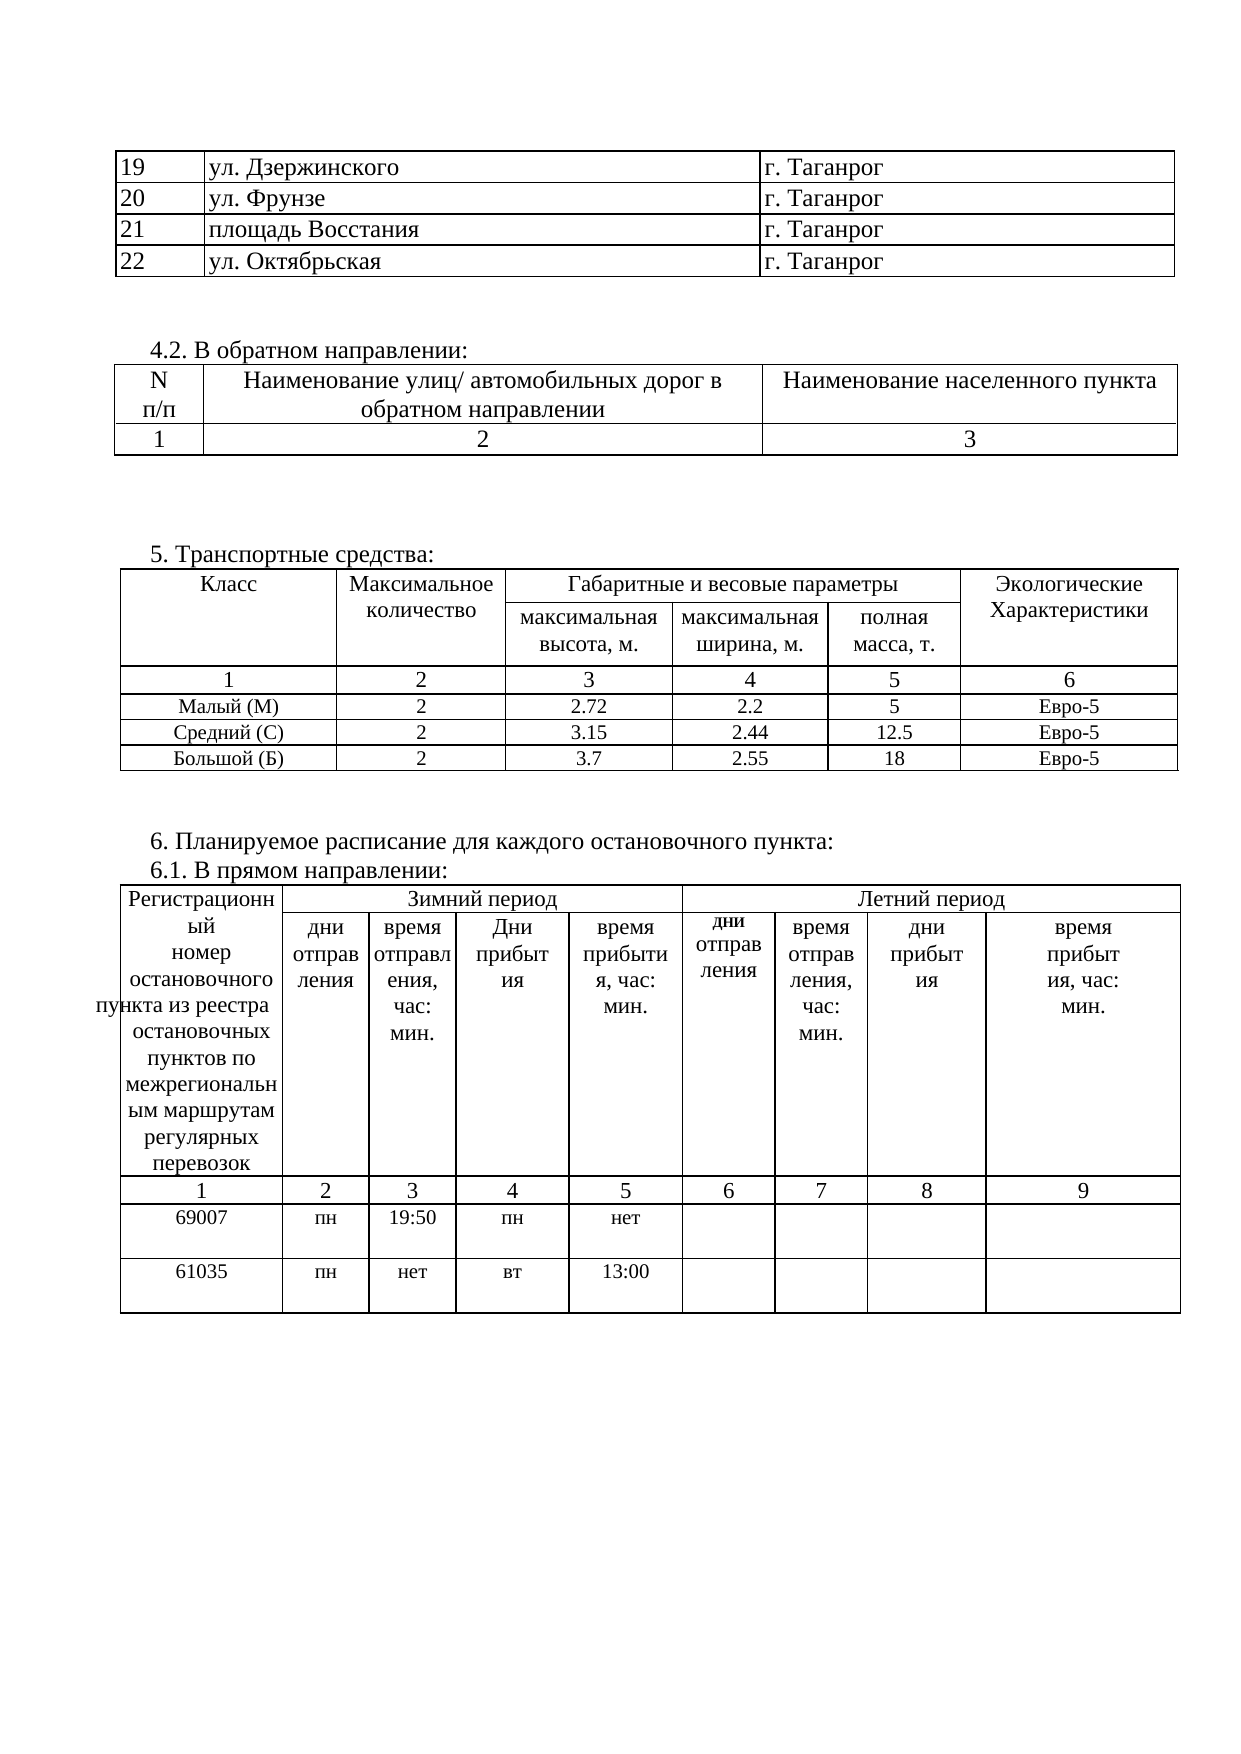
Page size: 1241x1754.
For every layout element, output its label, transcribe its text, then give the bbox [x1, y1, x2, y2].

table_cell время отправл ения, час: мин. [370, 913, 455, 1175]
table_cell Евро-5 [961, 695, 1177, 718]
table_cell нет [570, 1205, 682, 1258]
table_cell максимальная высота, м. [506, 603, 672, 665]
table_cell 9 [987, 1177, 1180, 1203]
table_cell время отправ ления, час: мин. [776, 913, 867, 1175]
table_cell ДНИ отправ ления [683, 913, 774, 1175]
table_cell вт [457, 1259, 568, 1312]
table_cell 19:50 [370, 1205, 455, 1258]
table_cell 5 [829, 695, 960, 718]
table_cell ул. Октябрьская [205, 246, 759, 276]
table_header Габаритные и весовые параметры [506, 570, 960, 602]
table_cell время прибыти я, час: мин. [570, 913, 682, 1175]
table_cell 3.7 [506, 746, 672, 770]
table_cell полная масса, т. [829, 603, 960, 665]
table_cell 4 [673, 667, 827, 693]
text 5. Транспортные средства: [150, 539, 1090, 568]
table_cell Евро-5 [961, 746, 1177, 770]
table_cell 21 [117, 215, 204, 244]
table_cell пн [457, 1205, 568, 1258]
table_cell 13:00 [570, 1259, 682, 1312]
table_cell 2.72 [506, 695, 672, 718]
table_cell 61035 [121, 1259, 282, 1312]
table_cell 3 [763, 423, 1177, 454]
table_cell ул. Дзержинского [205, 152, 759, 181]
table_cell дни прибыт ия [868, 913, 985, 1175]
table_cell нет [370, 1259, 455, 1312]
text 6. Планируемое расписание для каждого остановочного пункта: [150, 826, 1090, 855]
table_cell 2 [337, 746, 505, 770]
table_cell 2 [204, 424, 762, 454]
table_cell 12.5 [829, 720, 960, 744]
table_cell максимальная ширина, м. [673, 603, 827, 665]
table_cell 5 [570, 1177, 682, 1203]
table_cell 19 [117, 152, 204, 181]
table_header Летний период [683, 886, 1180, 912]
table_cell 2 [283, 1177, 368, 1203]
table_cell 3 [370, 1177, 455, 1203]
table_header N п/п [115, 365, 203, 423]
table_cell пн [283, 1259, 368, 1312]
table_cell 1 [121, 1177, 282, 1203]
table_cell 7 [776, 1177, 867, 1203]
table_cell 1 [121, 667, 336, 693]
table_cell 22 [117, 246, 204, 276]
table_cell 18 [829, 746, 960, 770]
table_cell 4 [457, 1177, 568, 1203]
table_header Наименование населенного пункта [763, 365, 1177, 423]
table_cell ул. Фрунзе [205, 183, 759, 213]
table_cell Большой (Б) [121, 746, 336, 770]
table_header Класс [121, 570, 336, 665]
table_cell г. Таганрог [761, 152, 1174, 181]
table_cell Евро-5 [961, 720, 1177, 744]
table_cell г. Таганрог [761, 246, 1174, 276]
table_cell площадь Восстания [205, 215, 759, 244]
table_cell г. Таганрог [761, 183, 1174, 213]
table_cell Малый (М) [121, 695, 336, 718]
table_cell Средний (С) [121, 720, 336, 744]
table_cell 2.55 [673, 746, 827, 770]
table_cell [776, 1205, 867, 1258]
text 6.1. В прямом направлении: [150, 855, 1090, 884]
table_cell 8 [868, 1177, 985, 1203]
table_cell 6 [683, 1177, 774, 1203]
table_cell пн [283, 1205, 368, 1258]
table_cell [776, 1259, 867, 1312]
table_cell 2 [337, 667, 505, 693]
table_cell Дни прибыт ия [457, 913, 568, 1175]
table_cell 3 [506, 667, 672, 693]
table_cell 2 [337, 695, 505, 718]
table_cell [683, 1259, 774, 1312]
table_cell дни отправ ления [283, 913, 368, 1175]
table_header Наименование улиц/ автомобильных дорог в обратном направлении [204, 365, 762, 423]
table_cell [868, 1259, 985, 1312]
table_cell [987, 1205, 1180, 1258]
table_cell 6 [961, 667, 1177, 693]
table_header Максимальное количество [337, 570, 505, 665]
table_cell 69007 [121, 1205, 282, 1258]
table_cell 3.15 [506, 720, 672, 744]
table_cell г. Таганрог [761, 215, 1174, 244]
table_header Зимний период [283, 886, 682, 912]
table_header Экологические Характеристики [961, 570, 1177, 665]
table_cell [683, 1205, 774, 1258]
text 4.2. В обратном направлении: [150, 335, 1090, 364]
table_cell 1 [115, 424, 203, 454]
table_cell [987, 1259, 1180, 1312]
table_cell 5 [829, 667, 960, 693]
table_cell 2 [337, 720, 505, 744]
table_cell время прибыт ия, час: мин. [987, 913, 1180, 1175]
table_cell [868, 1205, 985, 1258]
table_cell 20 [117, 183, 204, 213]
table_cell 2.44 [673, 720, 827, 744]
table_cell 2.2 [673, 695, 827, 718]
table_header Регистрационный номер остановочного пункта из реестра остановочных пунктов по межрегиональным маршрутам регулярных перевозок [121, 886, 282, 1175]
